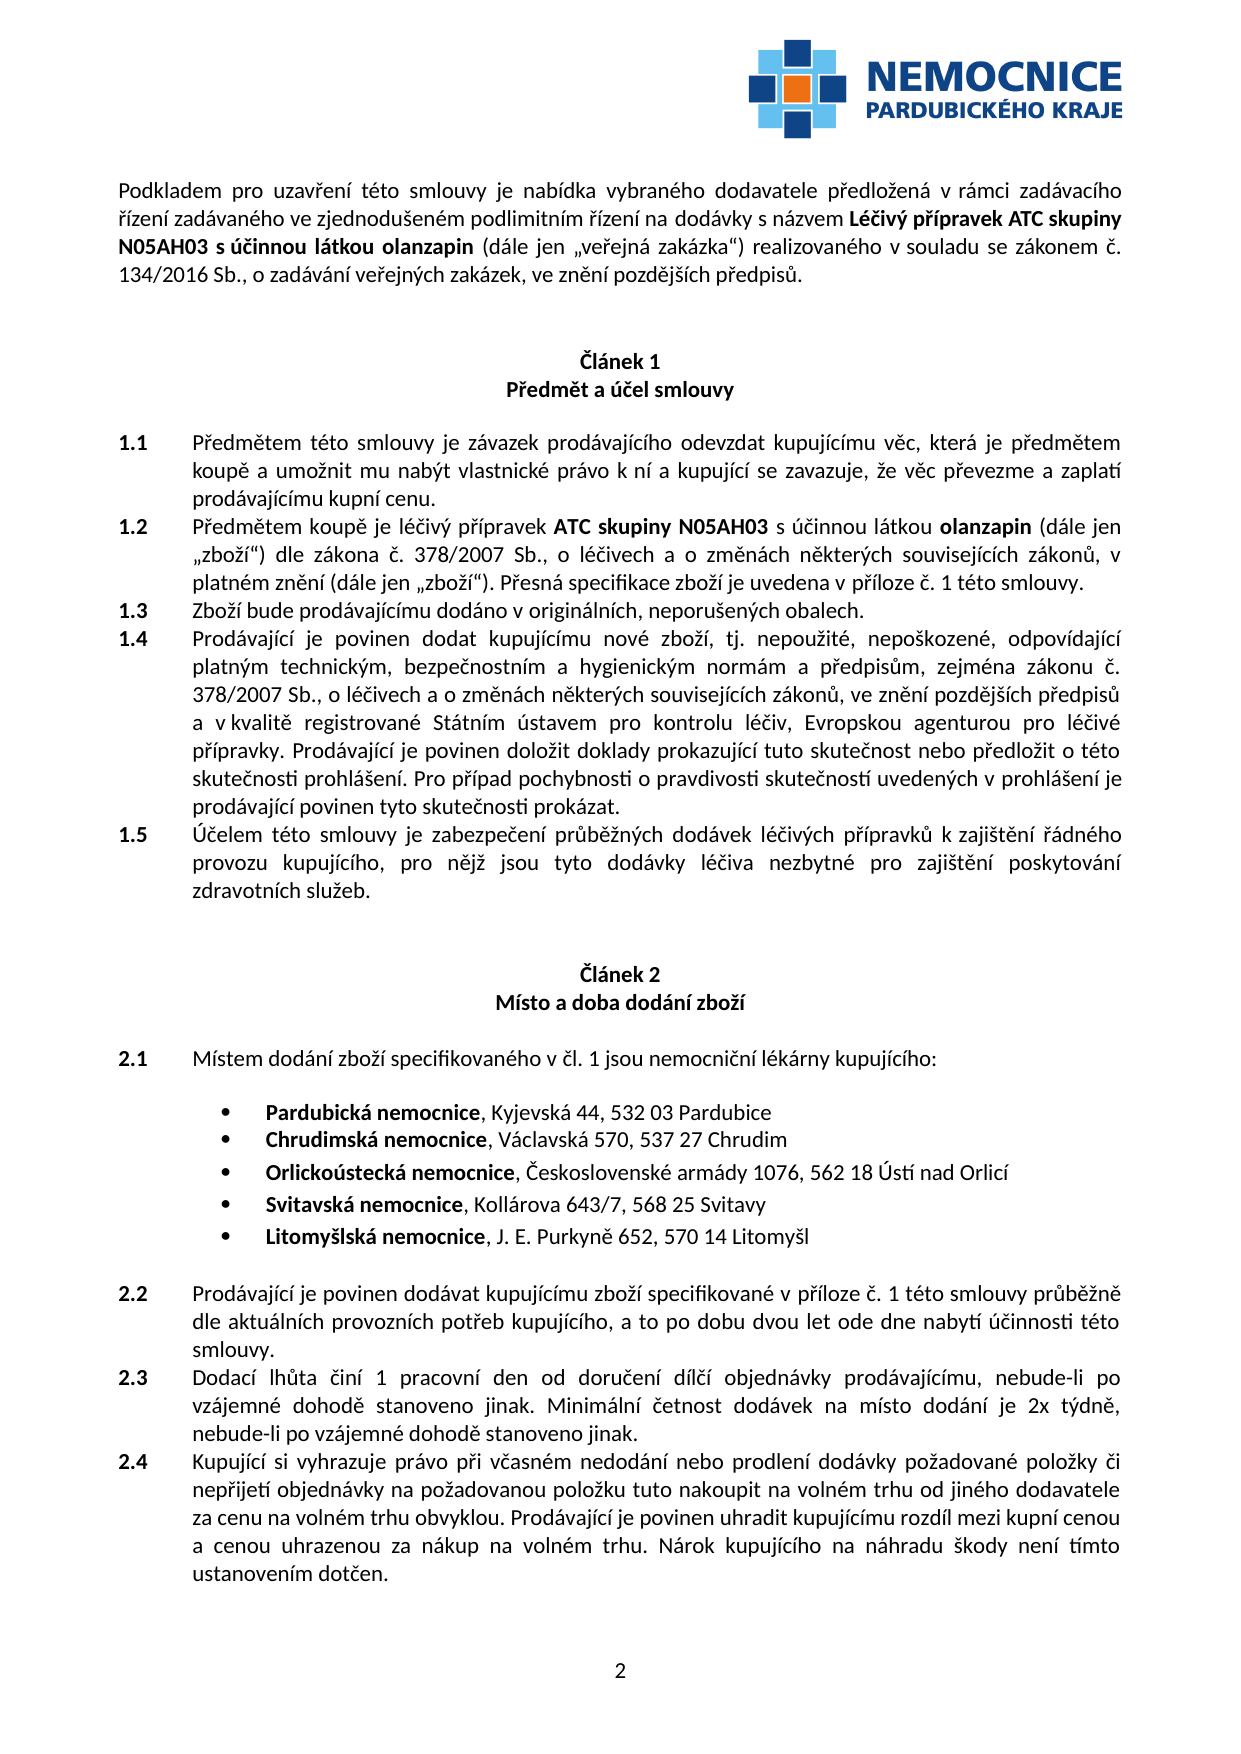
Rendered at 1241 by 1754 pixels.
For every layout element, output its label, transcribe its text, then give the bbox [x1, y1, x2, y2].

list Svitavská nemocnice, Kollárova 643/7, 568 25 Svitavy [193, 1190, 1122, 1218]
text 1.3 Zboží bude prodávajícímu dodáno v originálních, neporušených obalech. [118, 596, 1122, 624]
list Chrudimská nemocnice, Václavská 570, 537 27 Chrudim [193, 1126, 1122, 1154]
text 2.4 Kupující si vyhrazuje právo při včasném nedodání nebo prodlení dodávky požadované položky či nepřijetí objednávky na požadovanou položku tuto nakoupit na volném trhu od jiného dodavatele za cenu na volném trhu obvyklou. Prodávající je povinen uhradit kupujícímu rozdíl mezi kupní cenou a cenou uhrazenou za nákup na volném trhu. Nárok kupujícího na náhradu škody není tímto ustanovením dotčen. [118, 1447, 1122, 1588]
text Podkladem pro uzavření této smlouvy je nabídka vybraného dodavatele předložená v rámci zadávacího řízení zadávaného ve zjednodušeném podlimitním řízení na dodávky s názvem Léčivý přípravek ATC skupiny N05AH03 s účinnou látkou olanzapin (dále jen „veřejná zakázka“) realizovaného v souladu se zákonem č. 134/2016 Sb., o zadávání veřejných zakázek, ve znění pozdějších předpisů. [118, 176, 1122, 288]
text 1.4 Prodávající je povinen dodat kupujícímu nové zboží, tj. nepoužité, nepoškozené, odpovídající platným technickým, bezpečnostním a hygienickým normám a předpisům, zejména zákonu č. 378/2007 Sb., o léčivech a o změnách některých souvisejících zákonů, ve znění pozdějších předpisů a v kvalitě registrované Státním ústavem pro kontrolu léčiv, Evropskou agenturou pro léčivé přípravky. Prodávající je povinen doložit doklady prokazující tuto skutečnost nebo předložit o této skutečnosti prohlášení. Pro případ pochybnosti o pravdivosti skutečností uvedených v prohlášení je prodávající povinen tyto skutečnosti prokázat. [118, 624, 1122, 820]
picture [747, 38, 1123, 140]
text Předmět a účel smlouvy [118, 375, 1122, 403]
text 2.1 Místem dodání zboží specifikovaného v čl. 1 jsou nemocniční lékárny kupujícího: [118, 1044, 1122, 1073]
subtitle 1.1 Předmětem této smlouvy je závazek prodávajícího odevzdat kupujícímu věc, která je předmětem koupě a umožnit mu nabýt vlastnické právo k ní a kupující se zavazuje, že věc převezme a zaplatí prodávajícímu kupní cenu. [118, 428, 1122, 512]
text Článek 2 [118, 961, 1122, 988]
text 2.2 Prodávající je povinen dodávat kupujícímu zboží specifikované v příloze č. 1 této smlouvy průběžně dle aktuálních provozních potřeb kupujícího, a to po dobu dvou let ode dne nabytí účinnosti této smlouvy. [118, 1279, 1122, 1363]
list Orlickoústecká nemocnice, Československé armády 1076, 562 18 Ústí nad Orlicí [193, 1158, 1122, 1186]
text 2.3 Dodací lhůta činí 1 pracovní den od doručení dílčí objednávky prodávajícímu, nebude-li po vzájemné dohodě stanoveno jinak. Minimální četnost dodávek na místo dodání je 2x týdně, nebude-li po vzájemné dohodě stanoveno jinak. [118, 1363, 1122, 1447]
text Místo a doba dodání zboží [118, 988, 1122, 1017]
list Pardubická nemocnice, Kyjevská 44, 532 03 Pardubice [193, 1098, 1122, 1126]
text 1.5 Účelem této smlouvy je zabezpečení průběžných dodávek léčivých přípravků k zajištění řádného provozu kupujícího, pro nějž jsou tyto dodávky léčiva nezbytné pro zajištění poskytování zdravotních služeb. [118, 820, 1122, 904]
text 1.2 Předmětem koupě je léčivý přípravek ATC skupiny N05AH03 s účinnou látkou olanzapin (dále jen „zboží“) dle zákona č. 378/2007 Sb., o léčivech a o změnách některých souvisejících zákonů, v platném znění (dále jen „zboží“). Přesná specifikace zboží je uvedena v příloze č. 1 této smlouvy. [118, 512, 1122, 596]
list Litomyšlská nemocnice, J. E. Purkyně 652, 570 14 Litomyšl [193, 1222, 1122, 1250]
text Článek 1 [118, 347, 1122, 375]
